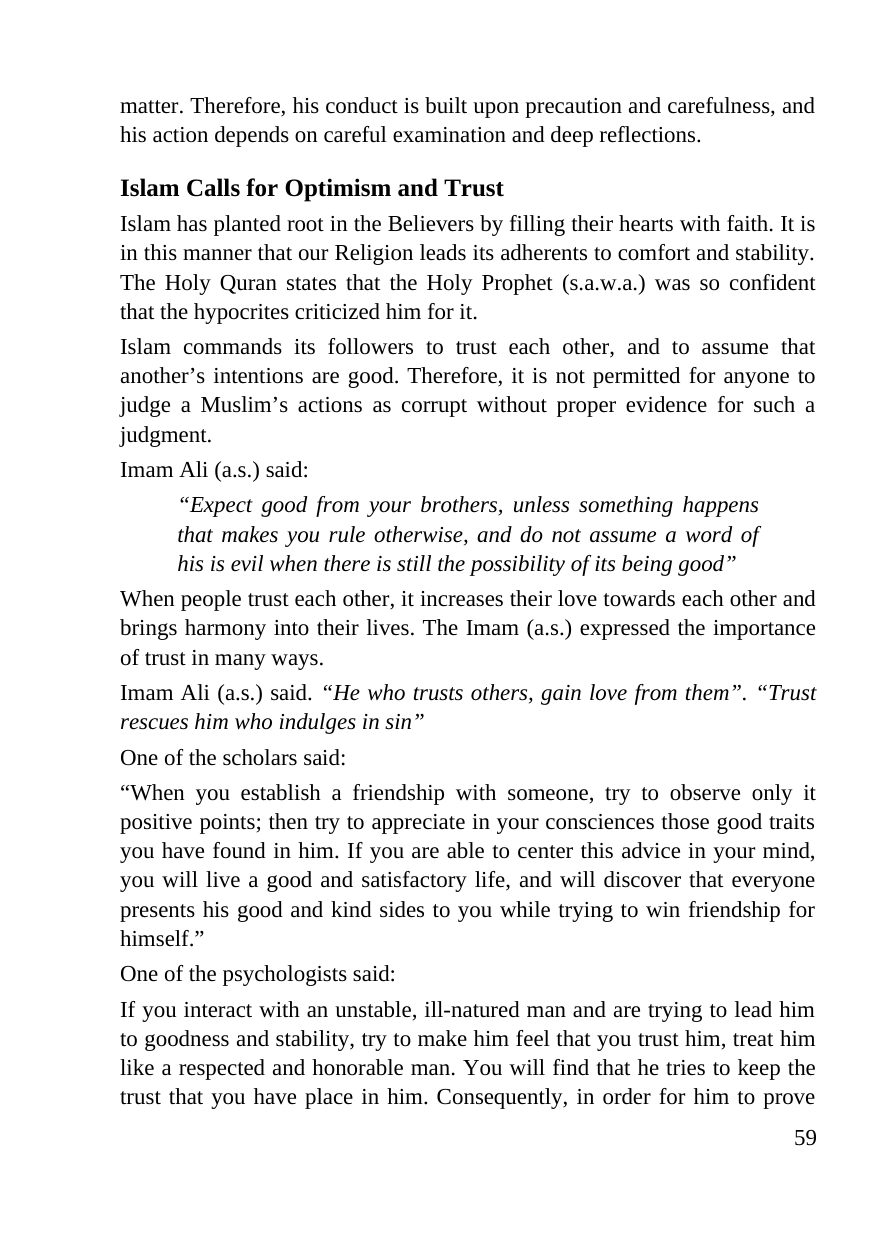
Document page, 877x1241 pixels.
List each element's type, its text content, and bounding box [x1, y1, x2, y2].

subtitle Islam Calls for Optimism and Trust [120, 173, 817, 202]
text One of the psychologists said: [120, 958, 817, 987]
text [120, 90, 817, 148]
text Islam has planted root in the Believers by filling their hearts with faith. It is in this manner that our Religion leads its adherents to comfort and stability. The Holy Quran states that the Holy Prophet (s.a.w.a.) was so confident that the hypocrites criticized him for it. [120, 208, 817, 325]
text “When you establish a friendship with someone, try to observe only it positive points; then try to appreciate in your consciences those good traits you have found in him. If you are able to center this advice in your mind, you will live a good and satisfactory life, and will discover that everyone presents his good and kind sides to you while trying to win friendship for himself.” [120, 777, 817, 952]
text One of the scholars said: [120, 742, 817, 771]
text When people trust each other, it increases their love towards each other and brings harmony into their lives. The Imam (a.s.) expressed the importance of trust in many ways. [120, 583, 817, 671]
text Imam Ali (a.s.) said. “He who trusts others, gain love from them”. “Trust rescues him who indulges in sin” [120, 677, 817, 735]
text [120, 994, 817, 1110]
text “Expect good from your brothers, unless something happens that makes you rule otherwise, and do not assume a word of his is evil when there is still the possibility of its being good” [177, 489, 760, 577]
text Islam commands its followers to trust each other, and to assume that another’s intentions are good. Therefore, it is not permitted for anyone to judge a Muslim’s actions as corrupt without proper evidence for such a judgment. [120, 331, 817, 448]
text Imam Ali (a.s.) said: [120, 454, 817, 483]
